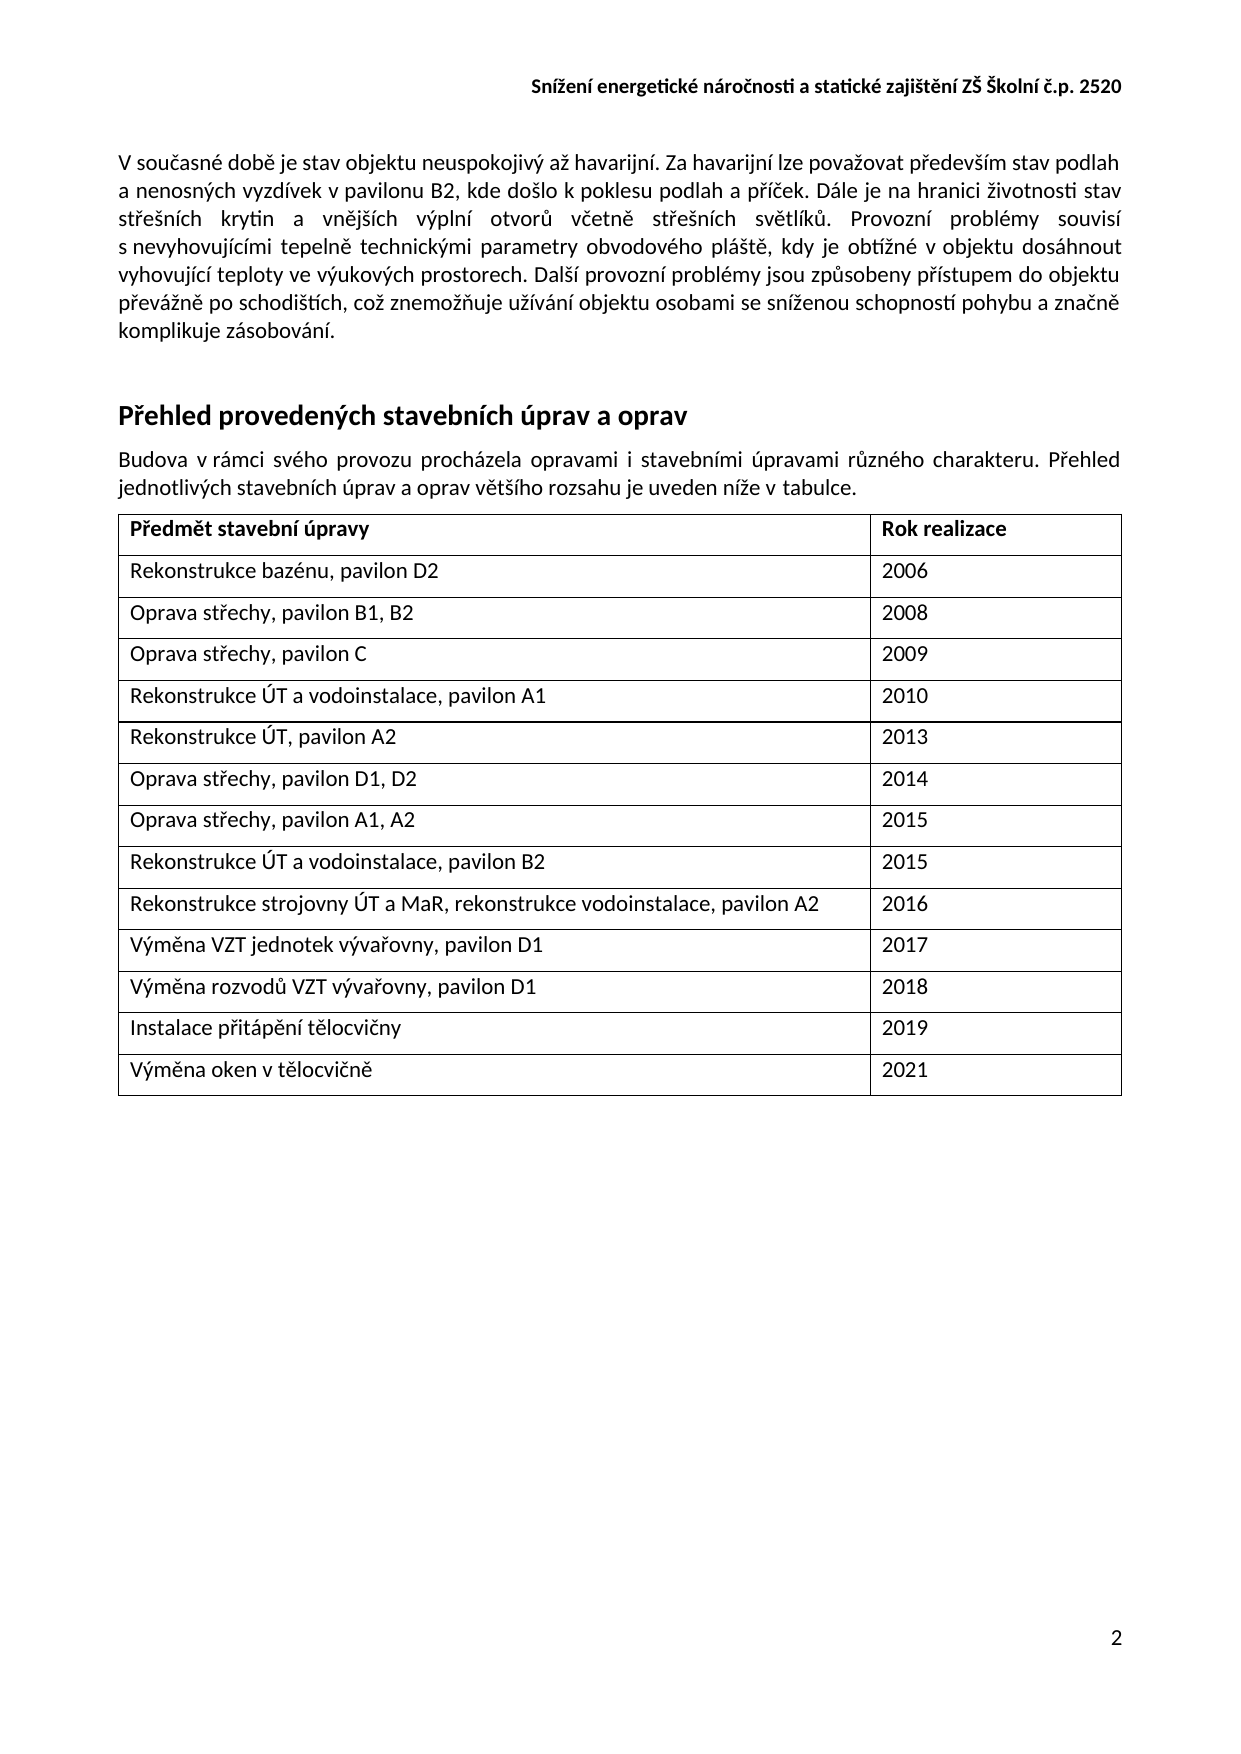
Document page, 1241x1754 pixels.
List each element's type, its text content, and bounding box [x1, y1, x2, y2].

table_cell Rekonstrukce ÚT a vodoinstalace, pavilon B2 [119, 847, 870, 888]
table_cell 2021 [871, 1055, 1121, 1095]
text Přehled provedených stavebních úprav a oprav [118, 397, 1122, 432]
text V současné době je stav objektu neuspokojivý až havarijní. Za havarijní lze považovat především stav podlah a nenosných vyzdívek v pavilonu B2, kde došlo k poklesu podlah a příček. Dále je na hranici životnosti stav střešních krytin a vnějších výplní otvorů včetně střešních světlíků. Provozní problémy souvisí s nevyhovujícími tepelně technickými parametry obvodového pláště, kdy je obtížné v objektu dosáhnout vyhovující teploty ve výukových prostorech. Další provozní problémy jsou způsobeny přístupem do objektu převážně po schodištích, což znemožňuje užívání objektu osobami se sníženou schopností pohybu a značně komplikuje zásobování. [118, 148, 1122, 344]
table_cell Oprava střechy, pavilon D1, D2 [119, 764, 870, 804]
table_cell 2015 [871, 806, 1121, 846]
table_cell 2015 [871, 847, 1121, 888]
table_cell Výměna oken v tělocvičně [119, 1055, 870, 1095]
table_cell Rekonstrukce bazénu, pavilon D2 [119, 556, 870, 597]
table_cell 2019 [871, 1013, 1121, 1054]
table_cell Oprava střechy, pavilon B1, B2 [119, 598, 870, 638]
table_cell Rekonstrukce strojovny ÚT a MaR, rekonstrukce vodoinstalace, pavilon A2 [119, 889, 870, 929]
table_header Rok realizace [871, 515, 1121, 555]
table_cell 2009 [871, 639, 1121, 680]
table_cell 2006 [871, 556, 1121, 597]
table_cell Instalace přitápění tělocvičny [119, 1013, 870, 1054]
table_cell 2014 [871, 764, 1121, 804]
table_cell Výměna rozvodů VZT vývařovny, pavilon D1 [119, 972, 870, 1012]
table_cell Oprava střechy, pavilon C [119, 639, 870, 680]
table_cell Oprava střechy, pavilon A1, A2 [119, 806, 870, 846]
table_header Předmět stavební úpravy [119, 515, 870, 555]
table_cell 2018 [871, 972, 1121, 1012]
table_cell 2010 [871, 681, 1121, 721]
table_cell 2013 [871, 723, 1121, 763]
table_cell Rekonstrukce ÚT a vodoinstalace, pavilon A1 [119, 681, 870, 721]
text Budova v rámci svého provozu procházela opravami i stavebními úpravami různého charakteru. Přehled jednotlivých stavebních úprav a oprav většího rozsahu je uveden níže v tabulce. [118, 445, 1122, 501]
table_cell Rekonstrukce ÚT, pavilon A2 [119, 723, 870, 763]
table_cell Výměna VZT jednotek vývařovny, pavilon D1 [119, 930, 870, 971]
table_cell 2016 [871, 889, 1121, 929]
table_cell 2008 [871, 598, 1121, 638]
table_cell 2017 [871, 930, 1121, 971]
